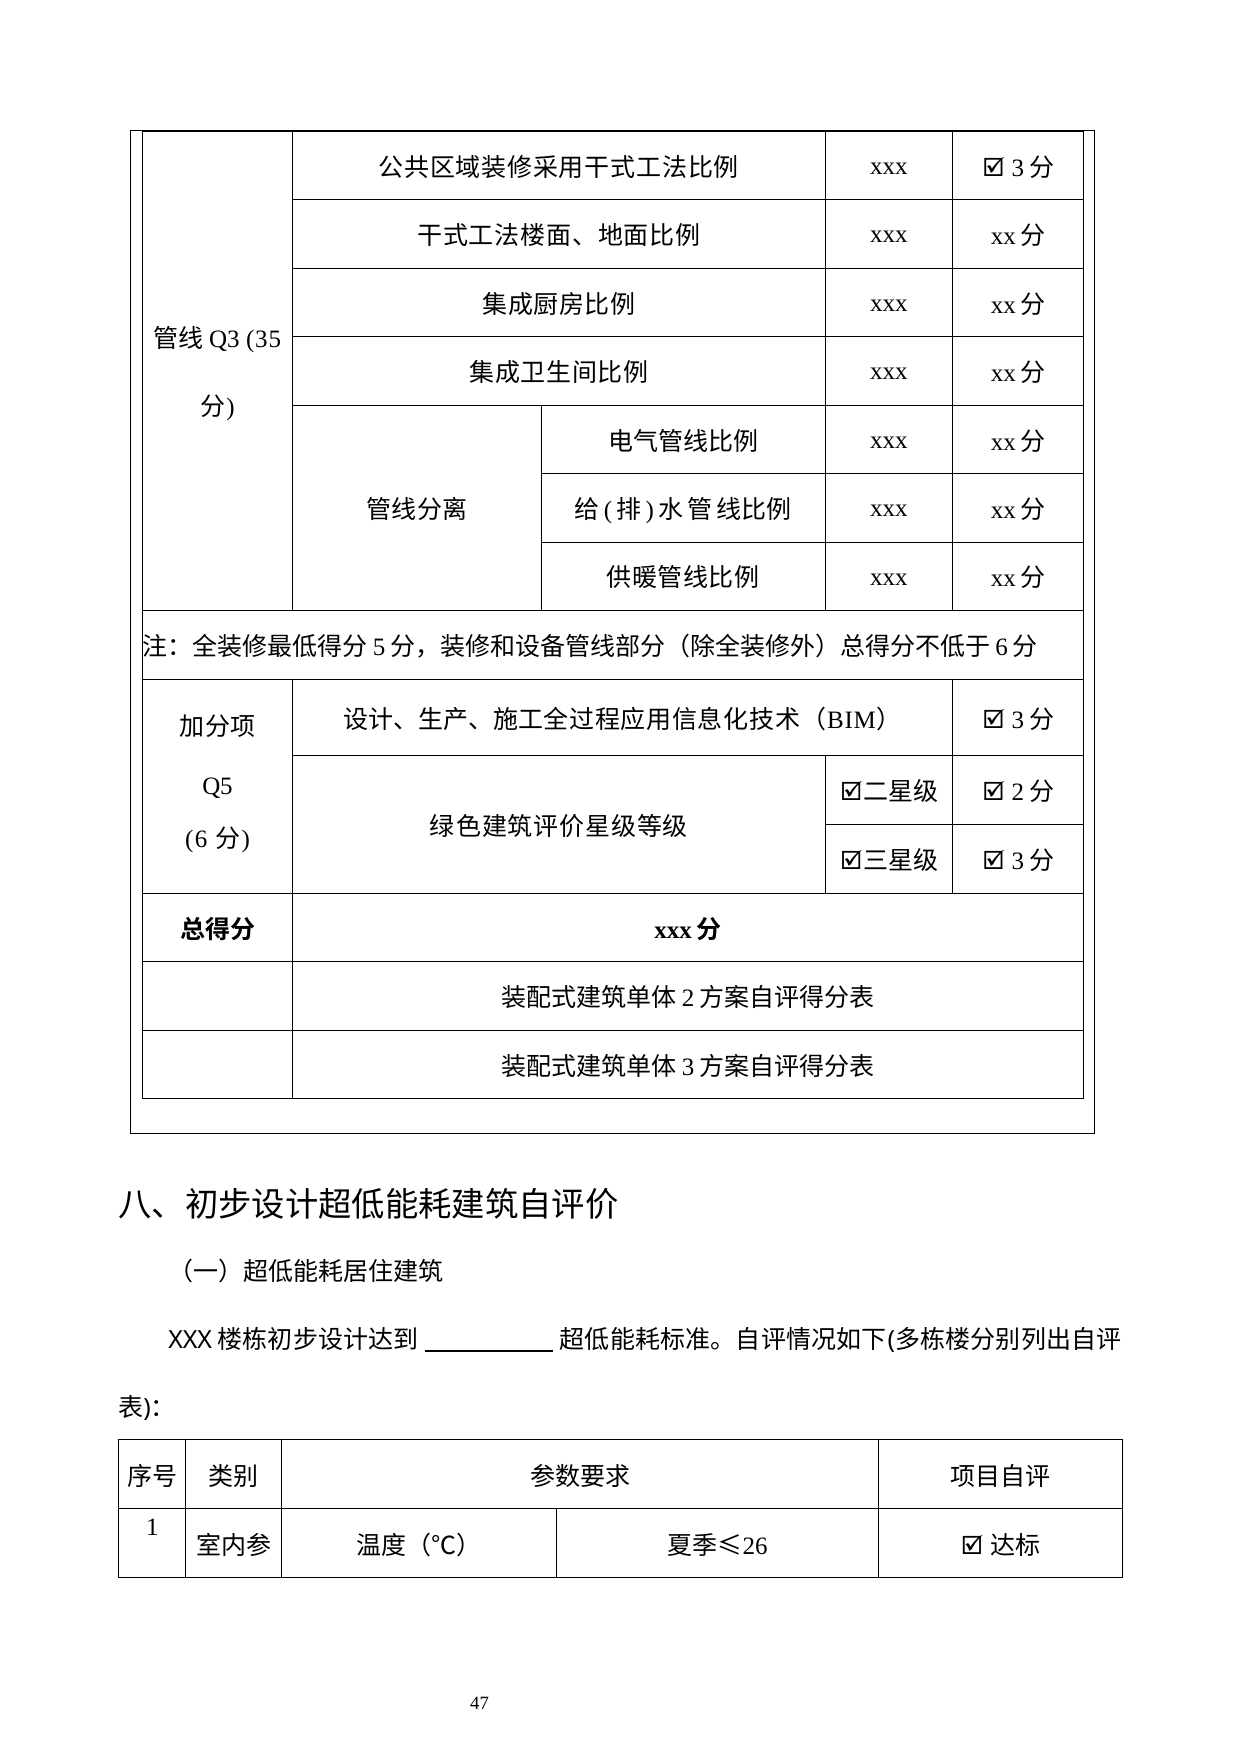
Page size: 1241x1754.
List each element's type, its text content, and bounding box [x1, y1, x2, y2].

table_cell 温度（℃） [282, 1509, 556, 1577]
table_cell 室内参数 [186, 1509, 281, 1577]
table_header 类别 [186, 1440, 281, 1508]
table_cell 1 [119, 1509, 185, 1577]
text 八、初步设计超低能耗建筑自评价 [118, 1168, 1122, 1236]
table_cell 夏季≤26 [557, 1509, 878, 1577]
table_cell [131, 131, 1094, 1133]
table_cell 达标 [879, 1509, 1122, 1577]
table_header 序号 [119, 1440, 185, 1508]
text XXX楼栋初步设计达到 超低能耗标准。自评情况如下(多栋楼分别列出自评表)： [118, 1303, 1122, 1439]
text （一）超低能耗居住建筑 [118, 1236, 1122, 1303]
table_header 项目自评 [879, 1440, 1122, 1508]
table_header 参数要求 [282, 1440, 878, 1508]
